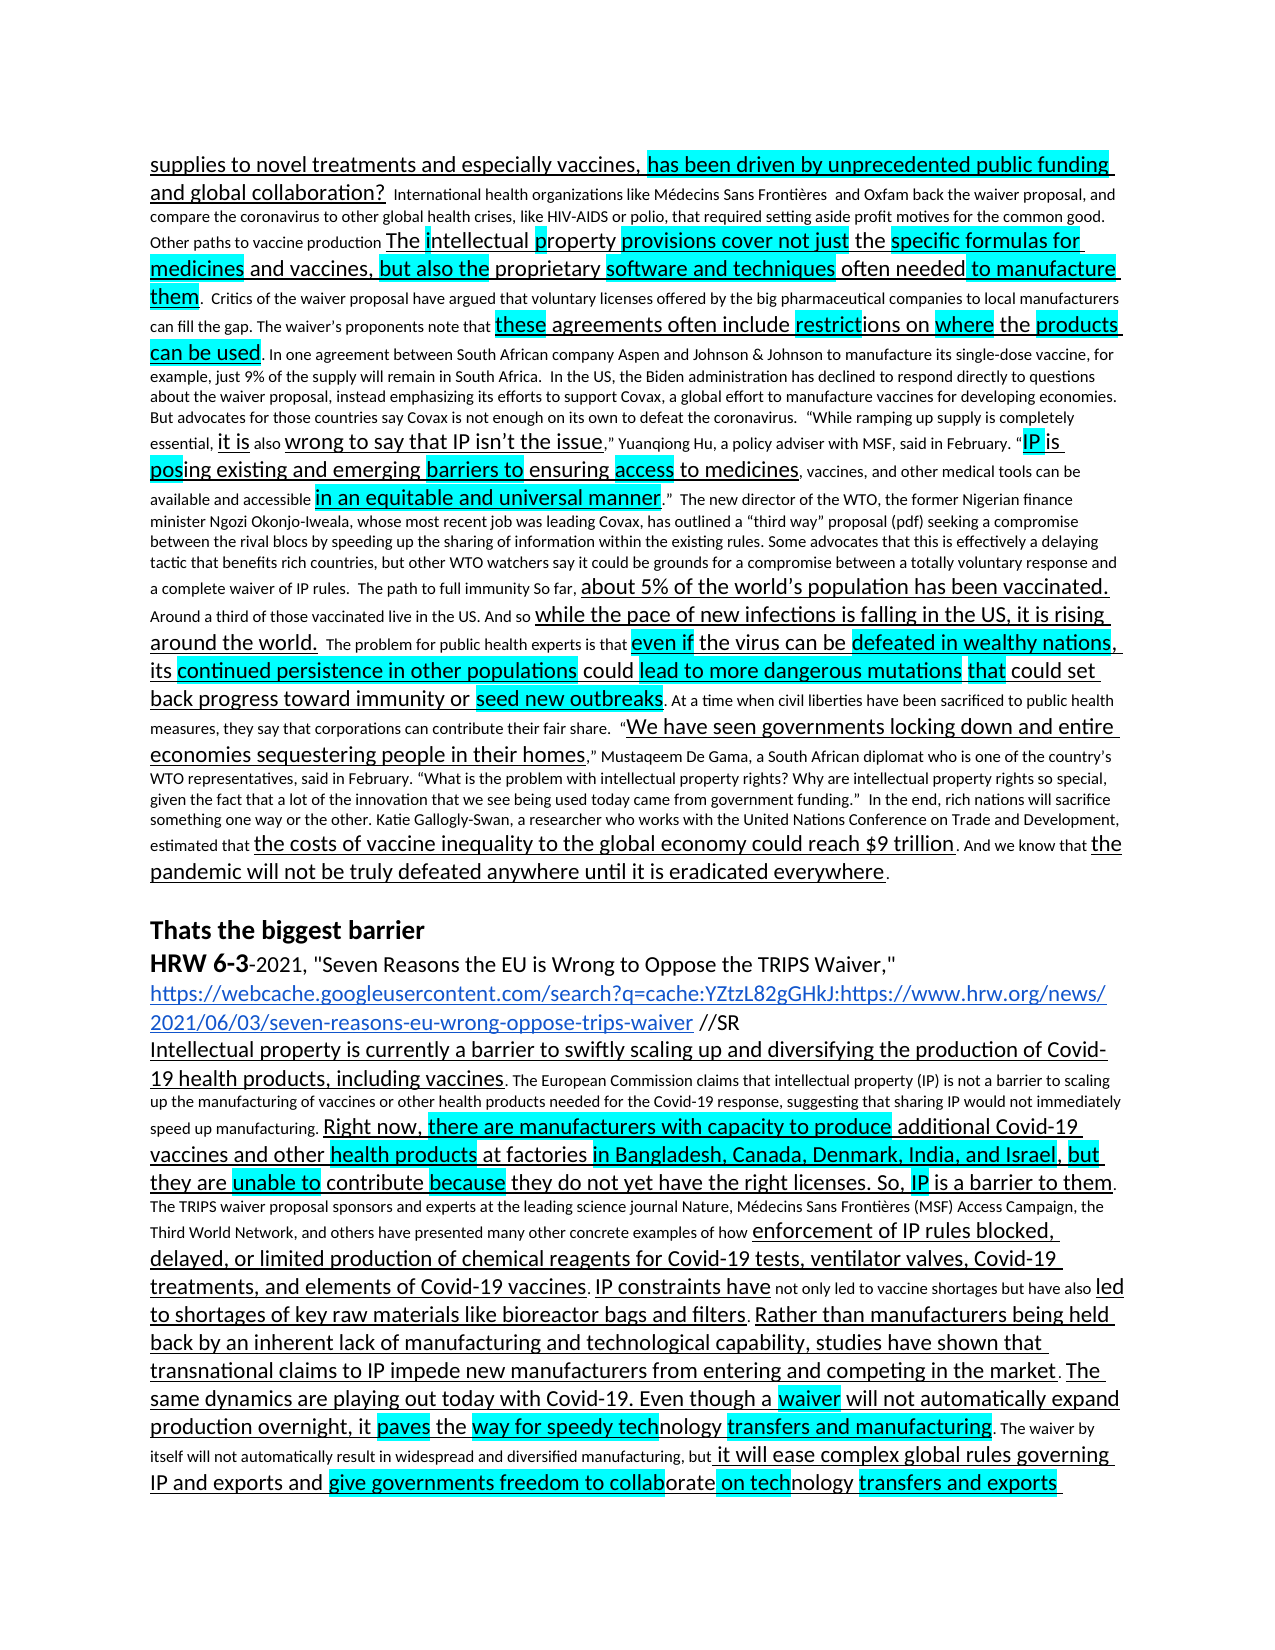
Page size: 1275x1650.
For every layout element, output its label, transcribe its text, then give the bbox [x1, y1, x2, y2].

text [150, 1036, 1125, 1497]
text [150, 150, 1125, 886]
text Thats the biggest barrier [150, 913, 1125, 947]
text HRW 6-3-2021, "Seven Reasons the EU is Wrong to Oppose the TRIPS Waiver," https://webcache.googleusercontent.com/search?q=cache:YZtzL82gGHkJ:https://www.hrw.org/news/2021/06/03/seven-reasons-eu-wrong-oppose-trips-waiver //SR [150, 947, 1125, 1036]
